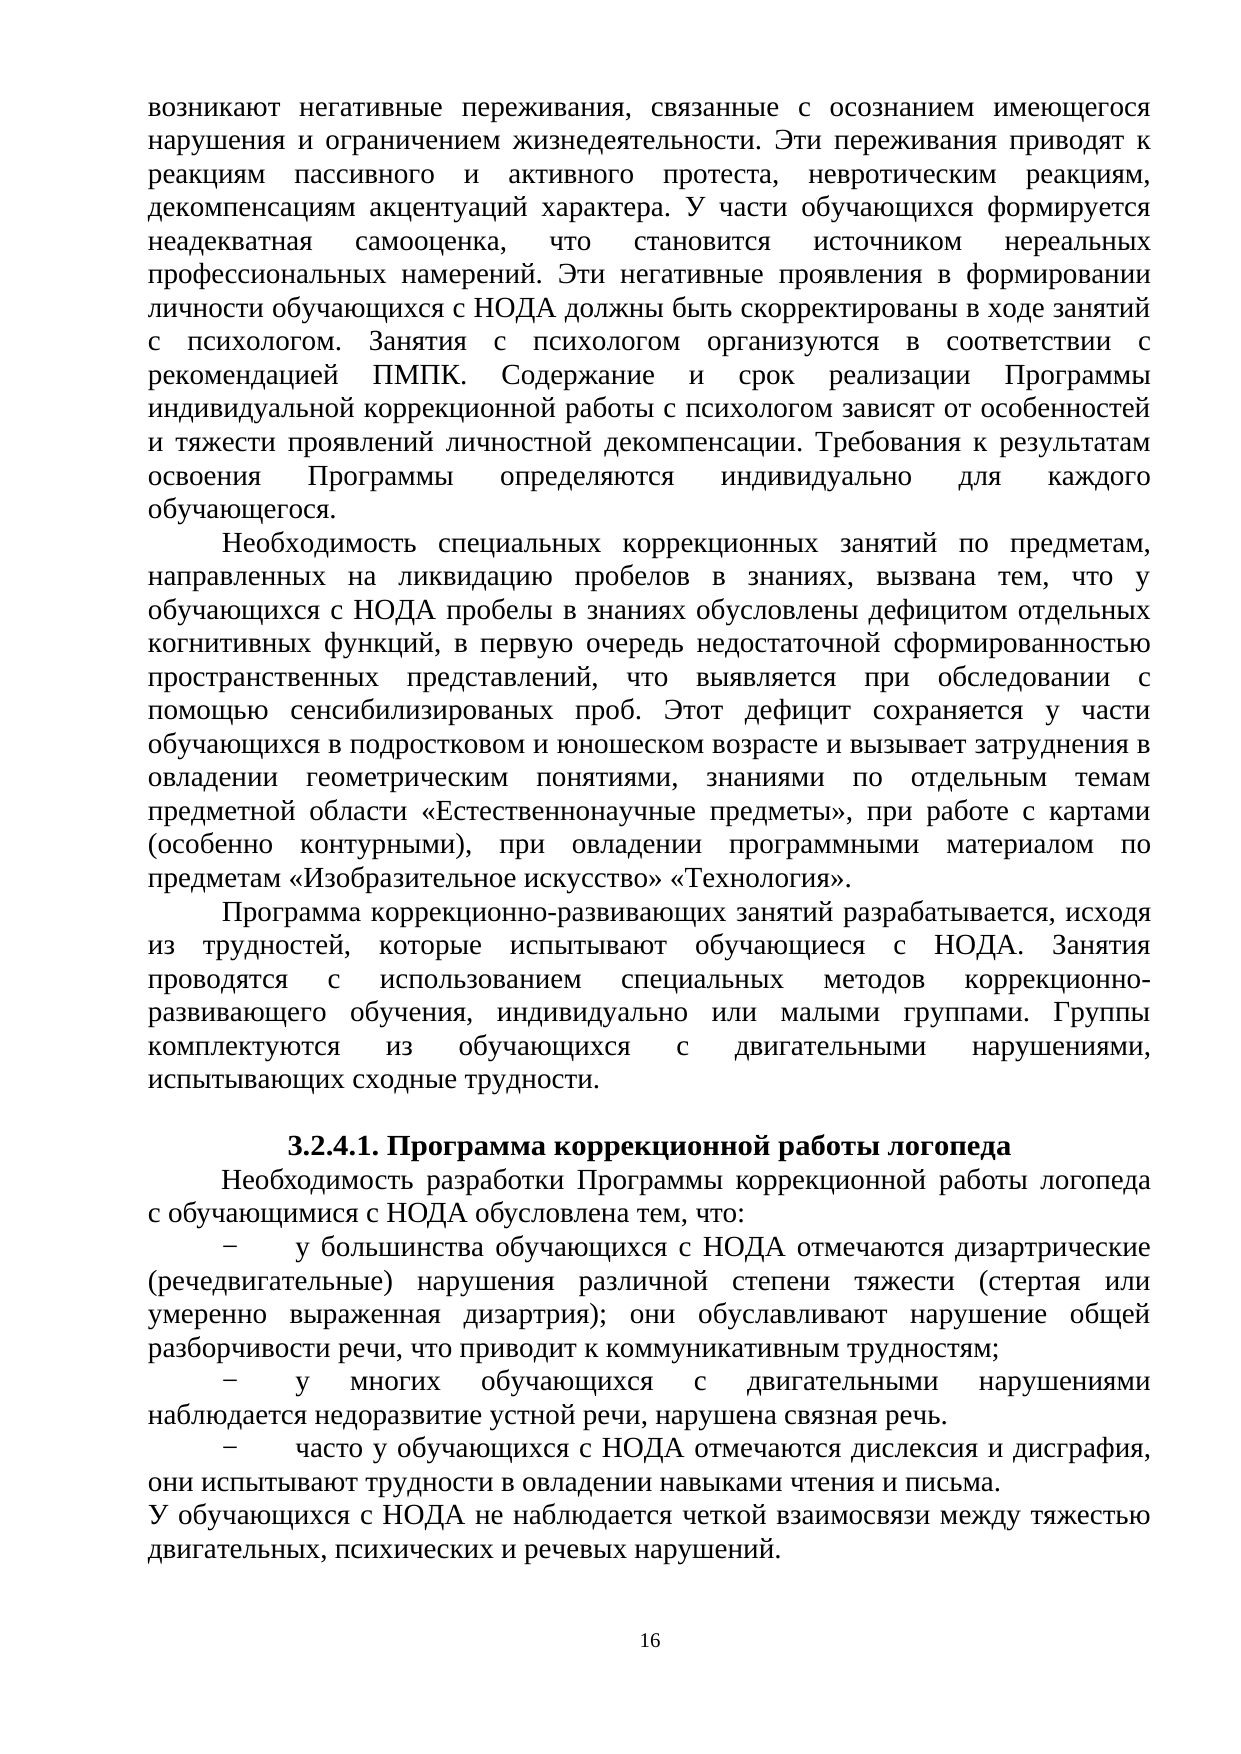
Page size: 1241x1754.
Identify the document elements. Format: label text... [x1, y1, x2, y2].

text Необходимость разработки Программы коррекционной работы логопеда с обучающимися с НОДА обусловлена тем, что: [148, 1162, 1152, 1229]
list у многих обучающихся с двигательными нарушениями наблюдается недоразвитие устной речи, нарушена связная речь. [148, 1363, 1152, 1430]
subtitle 3.2.4.1. Программа коррекционной работы логопеда [148, 1128, 1152, 1162]
text Программа коррекционно-развивающих занятий разрабатывается, исходя из трудностей, которые испытывают обучающиеся с НОДА. Занятия проводятся с использованием специальных методов коррекционно-развивающего обучения, индивидуально или малыми группами. Группы комплектуются из обучающихся с двигательными нарушениями, испытывающих сходные трудности. [148, 894, 1152, 1095]
list часто у обучающихся с НОДА отмечаются дислексия и дисграфия, они испытывают трудности в овладении навыками чтения и письма. [148, 1430, 1152, 1497]
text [148, 89, 1152, 525]
text Необходимость специальных коррекционных занятий по предметам, направленных на ликвидацию пробелов в знаниях, вызвана тем, что у обучающихся с НОДА пробелы в знаниях обусловлены дефицитом отдельных когнитивных функций, в первую очередь недостаточной сформированностью пространственных представлений, что выявляется при обследовании с помощью сенсибилизированых проб. Этот дефицит сохраняется у части обучающихся в подростковом и юношеском возрасте и вызывает затруднения в овладении геометрическим понятиями, знаниями по отдельным темам предметной области «Естественнонаучные предметы», при работе с картами (особенно контурными), при овладении программными материалом по предметам «Изобразительное искусство» «Технология». [148, 525, 1152, 894]
text У обучающихся с НОДА не наблюдается четкой взаимосвязи между тяжестью двигательных, психических и речевых нарушений. [148, 1497, 1152, 1564]
list у большинства обучающихся с НОДА отмечаются дизартрические (речедвигательные) нарушения различной степени тяжести (стертая или умеренно выраженная дизартрия); они обуславливают нарушение общей разборчивости речи, что приводит к коммуникативным трудностям; [148, 1229, 1152, 1363]
